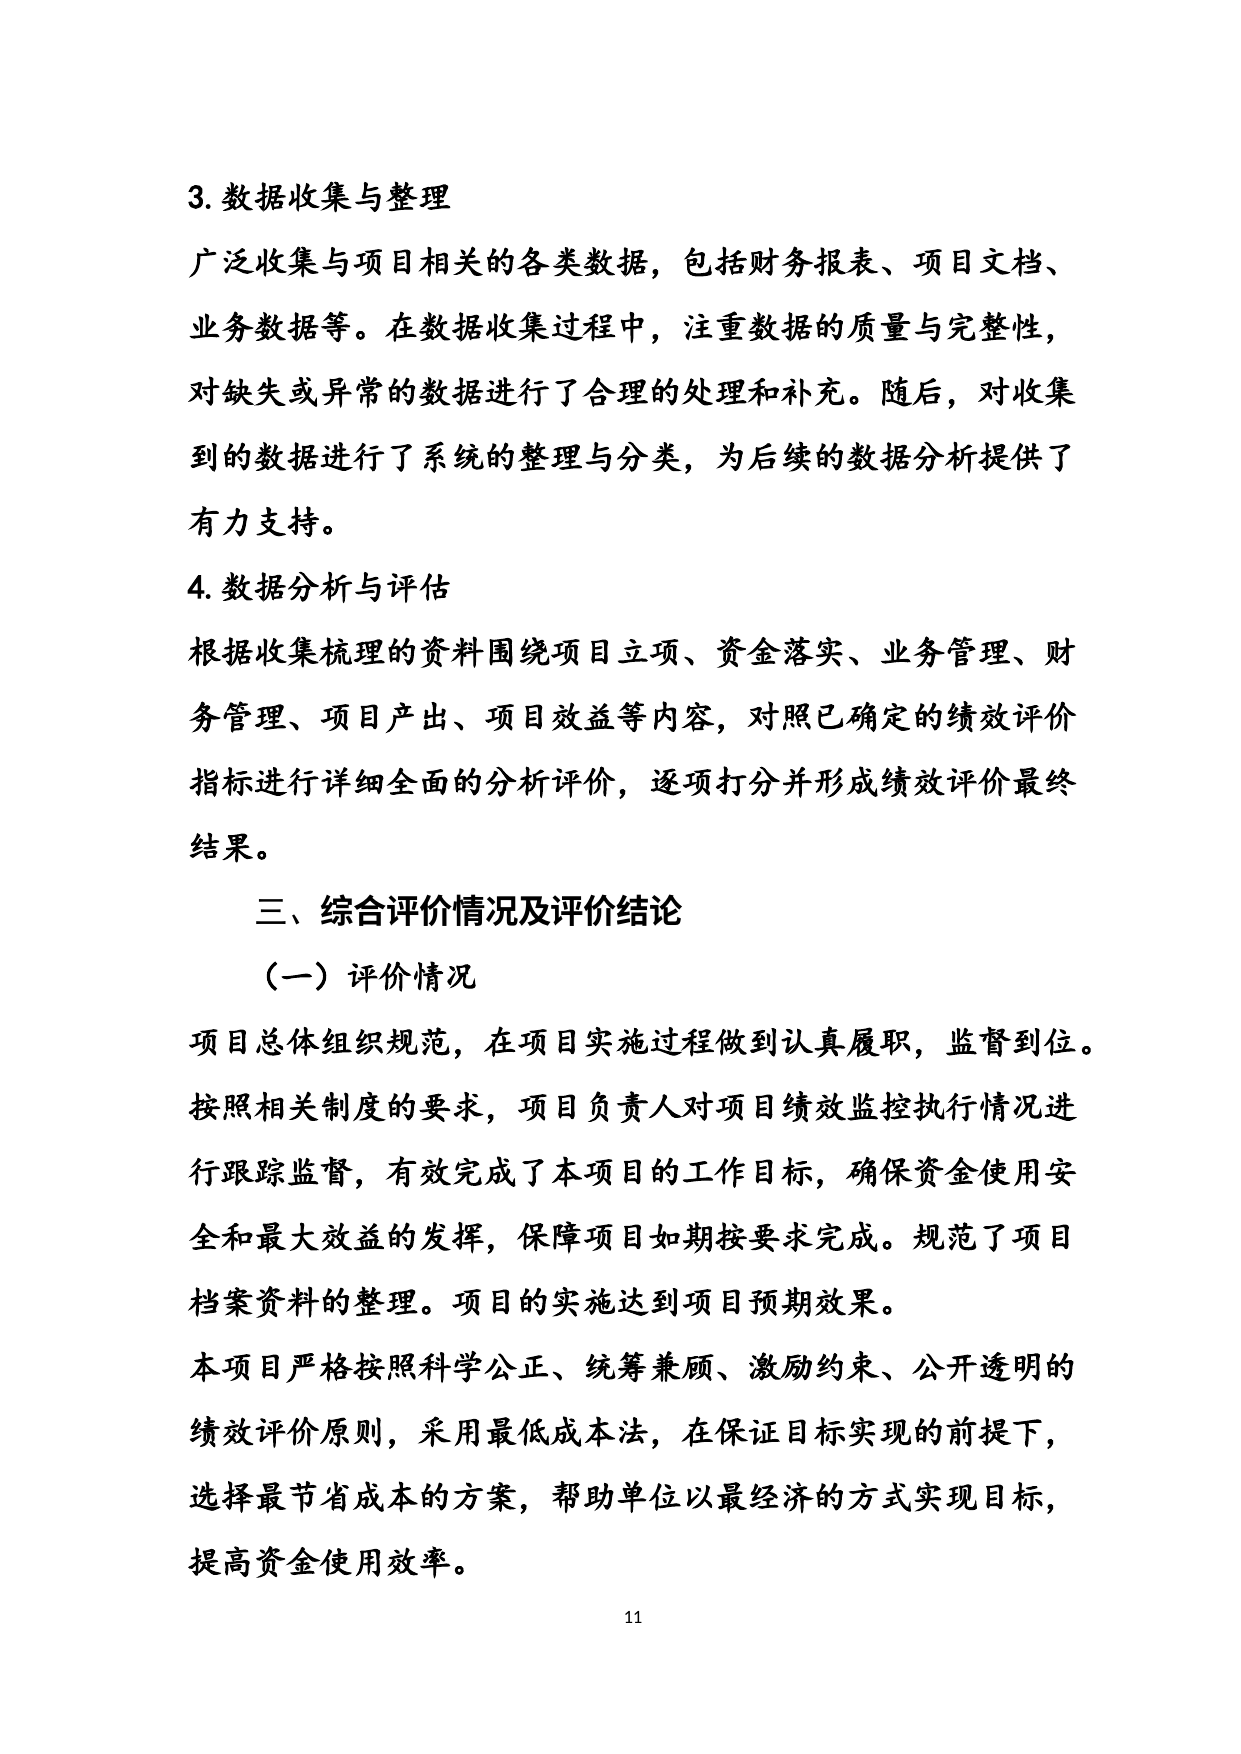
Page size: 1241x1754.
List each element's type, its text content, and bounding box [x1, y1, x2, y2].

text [187, 942, 1078, 1592]
text 三、综合评价情况及评价结论 [187, 877, 1078, 942]
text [187, 162, 1078, 877]
